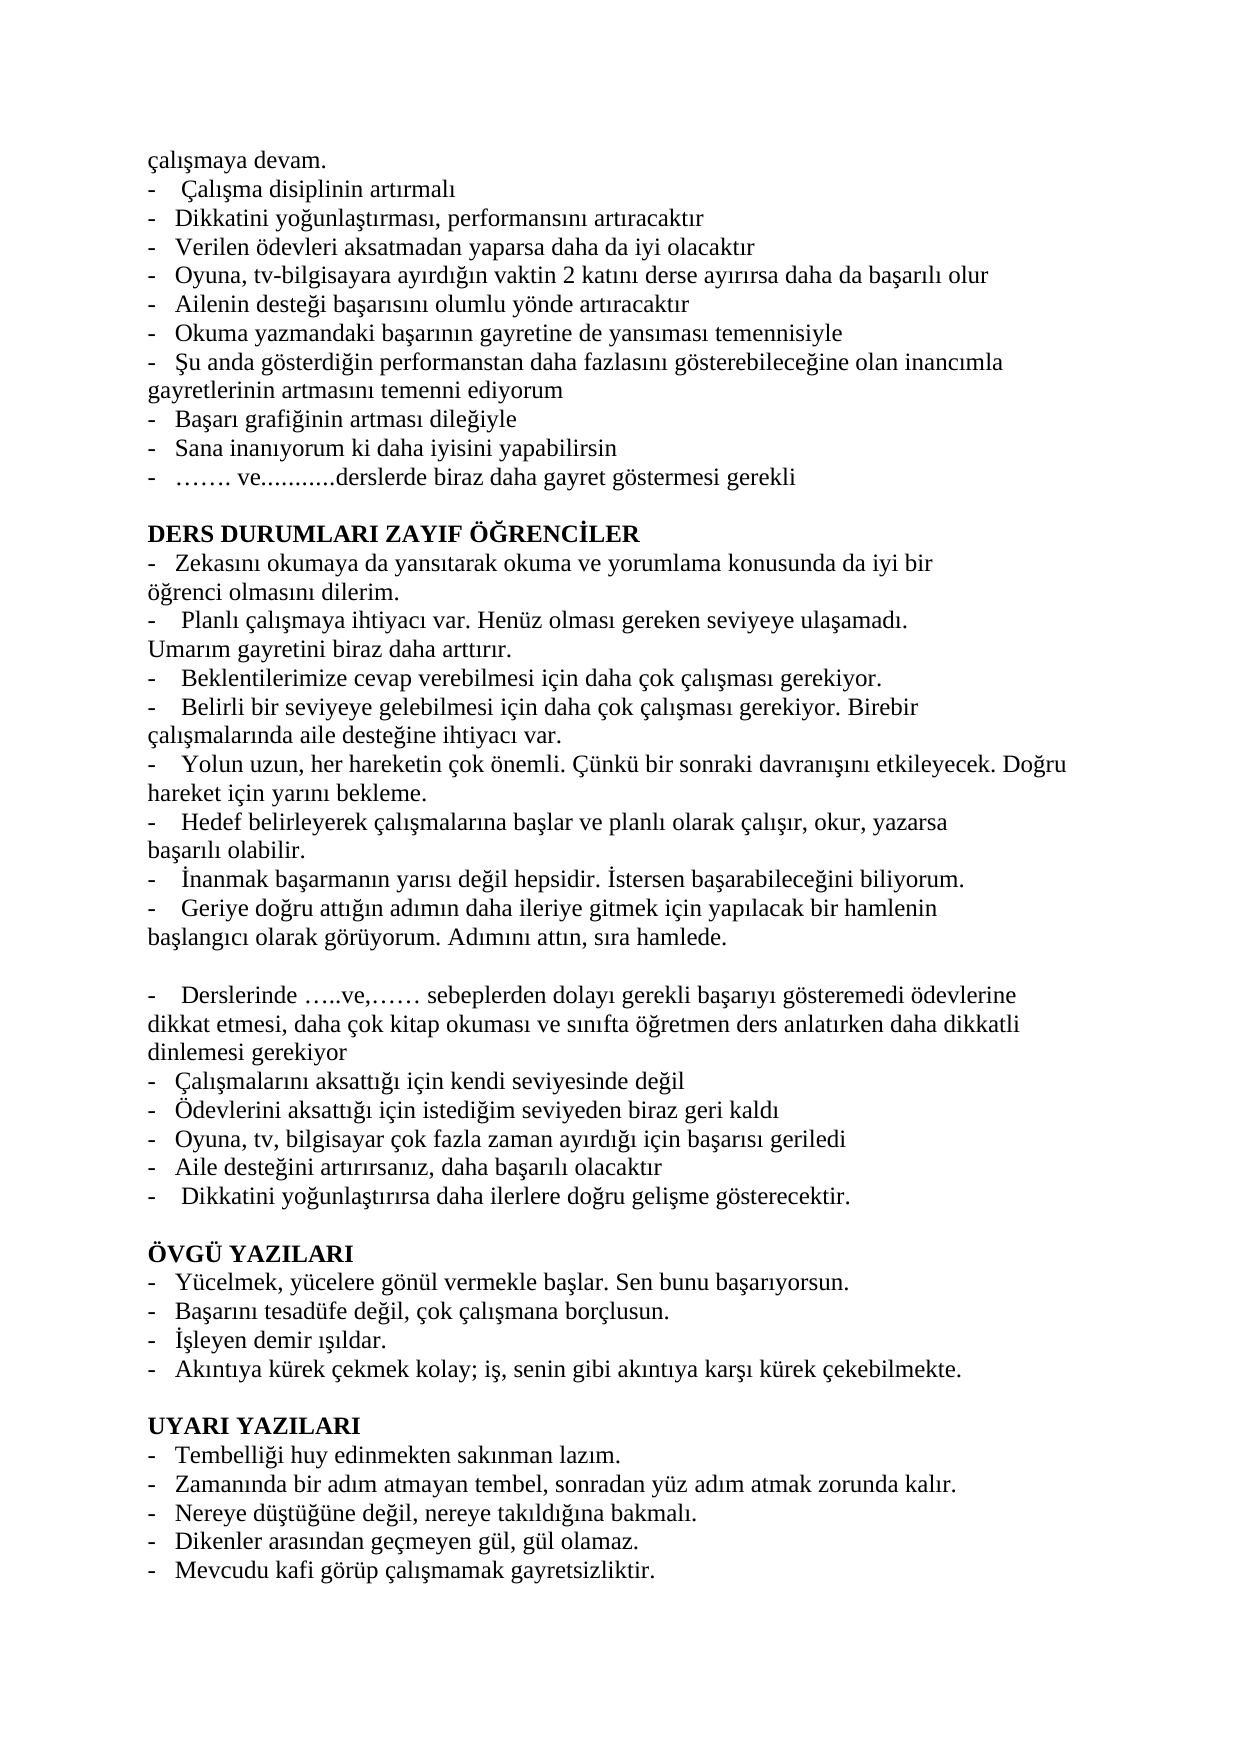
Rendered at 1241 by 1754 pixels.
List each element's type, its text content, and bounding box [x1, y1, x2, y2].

list Mevcudu kafi görüp çalışmamak gayretsizliktir. [147, 1555, 1103, 1584]
list İşleyen demir ışıldar. [147, 1325, 1103, 1354]
list Dikenler arasından geçmeyen gül, gül olamaz. [147, 1526, 1103, 1555]
list Verilen ödevleri aksatmadan yaparsa daha da iyi olacaktır [147, 232, 1103, 261]
list Zamanında bir adım atmayan tembel, sonradan yüz adım atmak zorunda kalır. [147, 1469, 1103, 1497]
list Derslerinde …..ve,…… sebeplerden dolayı gerekli başarıyı gösteremedi ödevlerine dikkat etmesi, daha çok kitap okuması ve sınıfta öğretmen ders anlatırken daha dikkatli dinlemesi gerekiyor [147, 980, 1085, 1066]
list Başarını tesadüfe değil, çok çalışmana borçlusun. [147, 1296, 1103, 1325]
list Yolun uzun, her hareketin çok önemli. Çünkü bir sonraki davranışını etkileyecek. Doğru hareket için yarını bekleme. [147, 749, 1067, 807]
list Çalışma disiplinin artırmalı [147, 174, 1103, 203]
list Ödevlerini aksattığı için istediğim seviyeden biraz geri kaldı [147, 1095, 1103, 1124]
list Sana inanıyorum ki daha iyisini yapabilirsin [147, 433, 1103, 462]
list Oyuna, tv-bilgisayara ayırdığın vaktin 2 katını derse ayırırsa daha da başarılı olur [147, 261, 1103, 289]
text çalışmaya devam. [147, 146, 1103, 174]
list Planlı çalışmaya ihtiyacı var. Henüz olması gereken seviyeye ulaşamadı. Umarım gayretini biraz daha arttırır. [147, 606, 998, 663]
list Dikkatini yoğunlaştırması, performansını artıracaktır [147, 203, 1103, 232]
list Nereye düştüğüne değil, nereye takıldığına bakmalı. [147, 1498, 1103, 1526]
list Oyuna, tv, bilgisayar çok fazla zaman ayırdığı için başarısı geriledi [147, 1124, 1103, 1152]
list Başarı grafiğinin artması dileğiyle [147, 404, 1103, 433]
list Zekasını okumaya da yansıtarak okuma ve yorumlama konusunda da iyi bir öğrenci olmasını dilerim. [147, 548, 1014, 606]
list ……. ve derslerde biraz daha gayret göstermesi gerekli [147, 462, 1103, 491]
list Ailenin desteği başarısını olumlu yönde artıracaktır [147, 289, 1103, 318]
list Geriye doğru attığın adımın daha ileriye gitmek için yapılacak bir hamlenin başlangıcı olarak görüyorum. Adımını attın, sıra hamlede. [147, 893, 1045, 951]
list Yücelmek, yücelere gönül vermekle başlar. Sen bunu başarıyorsun. [147, 1267, 1103, 1296]
list Okuma yazmandaki başarının gayretine de yansıması temennisiyle [147, 318, 1103, 347]
list Tembelliği huy edinmekten sakınman lazım. [147, 1440, 1103, 1469]
list Akıntıya kürek çekmek kolay; iş, senin gibi akıntıya karşı kürek çekebilmekte. [147, 1354, 1103, 1382]
list Hedef belirleyerek çalışmalarına başlar ve planlı olarak çalışır, okur, yazarsa başarılı olabilir. [147, 807, 1027, 864]
list Şu anda gösterdiğin performanstan daha fazlasını gösterebileceğine olan inancımla gayretlerinin artmasını temenni ediyorum [147, 347, 1003, 404]
list Dikkatini yoğunlaştırırsa daha ilerlere doğru gelişme gösterecektir. [147, 1181, 1103, 1210]
list Beklentilerimize cevap verebilmesi için daha çok çalışması gerekiyor. [147, 663, 1103, 692]
text UYARI YAZILARI [147, 1411, 1103, 1440]
list Çalışmalarını aksattığı için kendi seviyesinde değil [147, 1066, 1103, 1095]
text ÖVGÜ YAZILARI [147, 1239, 1103, 1267]
list Belirli bir seviyeye gelebilmesi için daha çok çalışması gerekiyor. Birebir çalışmalarında aile desteğine ihtiyacı var. [147, 692, 1070, 749]
text DERS DURUMLARI ZAYIF ÖĞRENCİLER [147, 519, 1103, 548]
list Aile desteğini artırırsanız, daha başarılı olacaktır [147, 1152, 1103, 1181]
list İnanmak başarmanın yarısı değil hepsidir. İstersen başarabileceğini biliyorum. [147, 864, 1103, 893]
